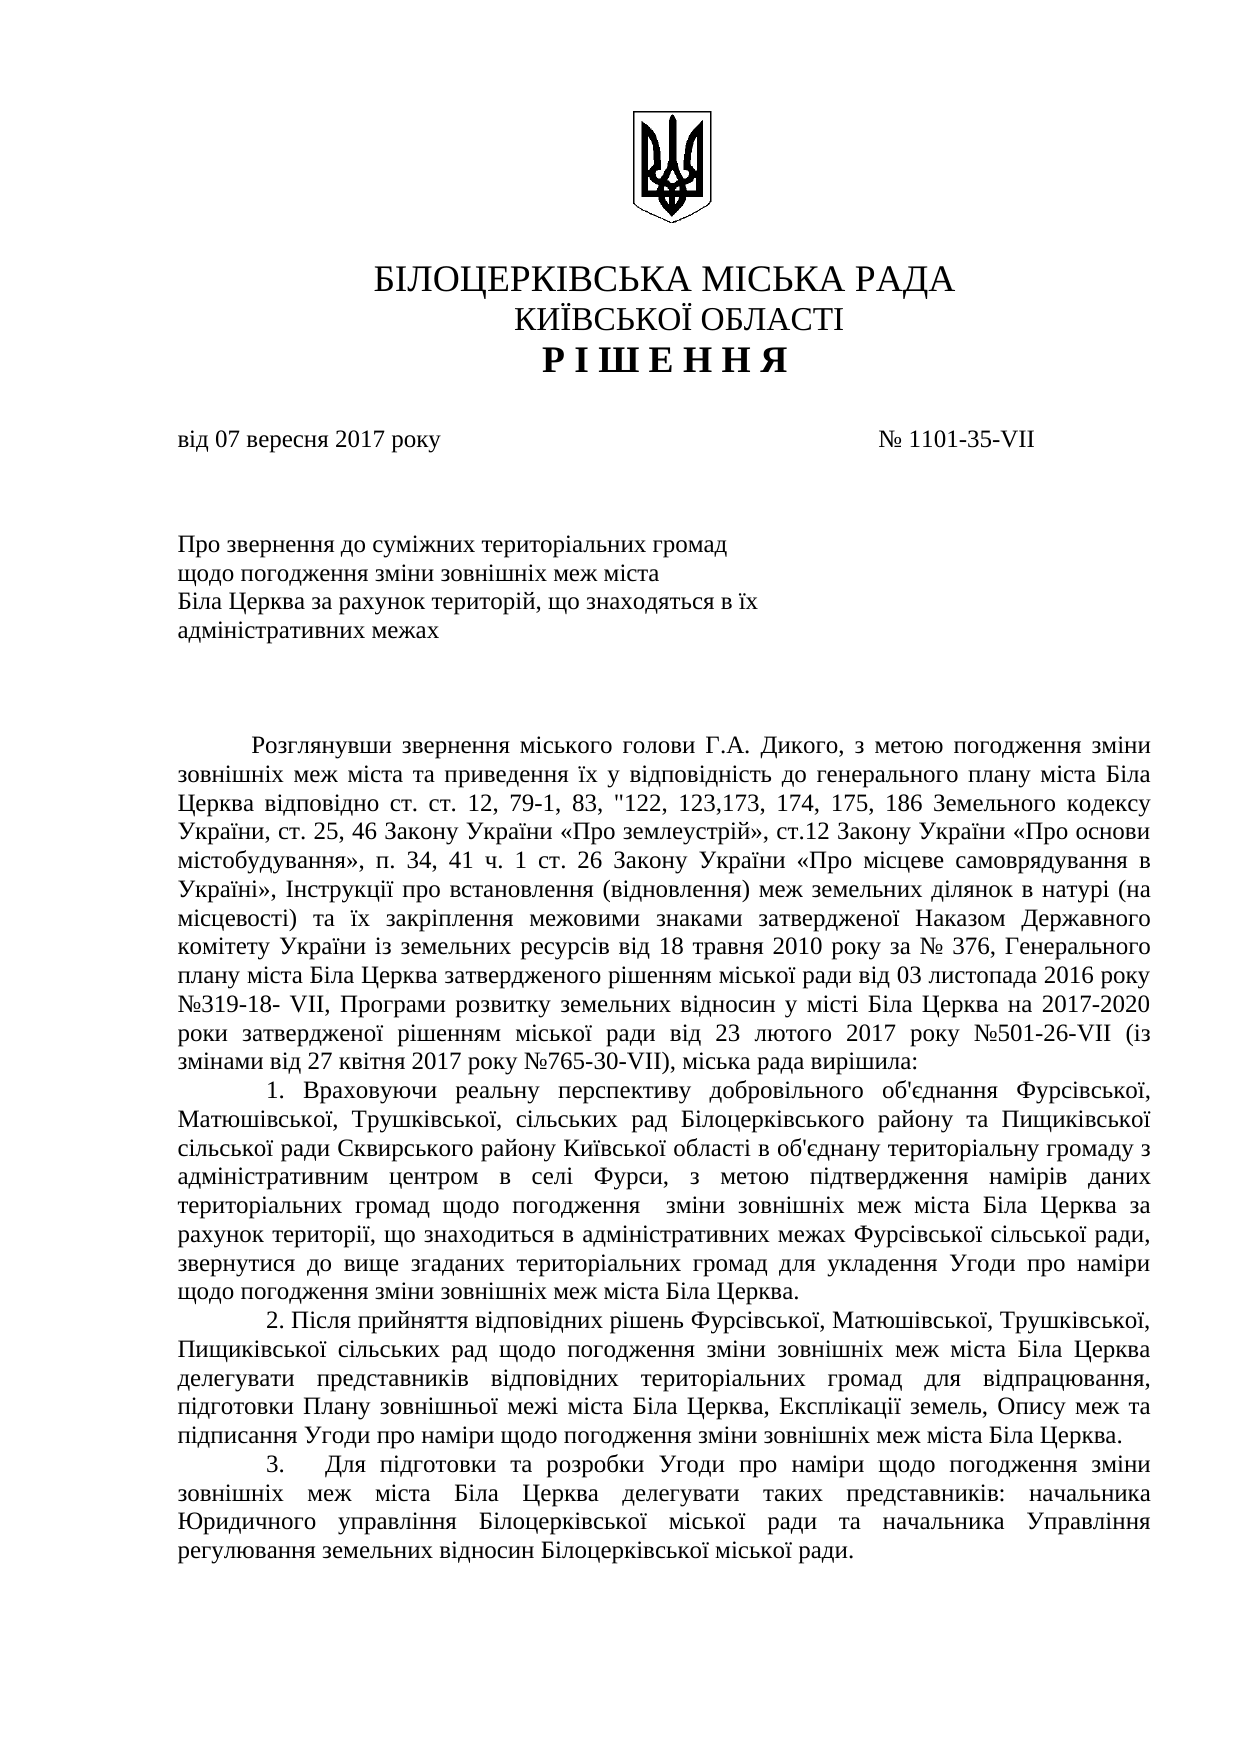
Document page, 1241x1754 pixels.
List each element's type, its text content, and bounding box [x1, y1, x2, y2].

text адміністративних межах [177, 615, 1152, 644]
text БІЛОЦЕРКІВСЬКА МІСЬКА РАДА [177, 256, 1152, 299]
text 3. Для підготовки та розробки Угоди про наміри щодо погодження зміни зовнішніх меж міста Біла Церква делегувати таких представників: начальника Юридичного управління Білоцерківської міської ради та начальника Управління регулювання земельних відносин Білоцерківської міської ради. [177, 1449, 1152, 1564]
text Про звернення до суміжних територіальних громад [177, 529, 1152, 558]
picture [627, 104, 721, 231]
text Розглянувши звернення міського голови Г.А. Дикого, з метою погодження зміни зовнішніх меж міста та приведення їх у відповідність до генерального плану міста Біла Церква відповідно ст. ст. 12, 79-1, 83, "122, 123,173, 174, 175, 186 Земельного кодексу України, ст. 25, 46 Закону України «Про землеустрій», ст.12 Закону України «Про основи містобудування», п. 34, 41 ч. 1 ст. 26 Закону України «Про місцеве самоврядування в Україні», Інструкції про встановлення (відновлення) меж земельних ділянок в натурі (на місцевості) та їх закріплення межовими знаками затвердженої Наказом Державного комітету України із земельних ресурсів від 18 травня 2010 року за № 376, Генерального плану міста Біла Церква затвердженого рішенням міської ради від 03 листопада 2016 року №319-18- VII, Програми розвитку земельних відносин у місті Біла Церква на 2017-2020 роки затвердженої рішенням міської ради від 23 лютого 2017 року №501-26-VII (із змінами від 27 квітня 2017 року №765-30-VII), міська рада вирішила: [177, 730, 1152, 1075]
text Р І Ш Е Н Н Я [177, 337, 1152, 381]
text щодо погодження зміни зовнішніх меж міста [177, 558, 1152, 586]
text КИЇВСЬКОЇ ОБЛАСТІ [177, 299, 1152, 337]
text 2. Після прийняття відповідних рішень Фурсівської, Матюшівської, Трушківської, Пищиківської сільських рад щодо погодження зміни зовнішніх меж міста Біла Церква делегувати представників відповідних територіальних громад для відпрацювання, підготовки Плану зовнішньої межі міста Біла Церква, Експлікації земель, Опису меж та підписання Угоди про наміри щодо погодження зміни зовнішніх меж міста Біла Церква. [177, 1305, 1152, 1449]
text Біла Церква за рахунок територій, що знаходяться в їх [177, 586, 1152, 615]
text 1. Враховуючи реальну перспективу добровільного об'єднання Фурсівської, Матюшівської, Трушківської, сільських рад Білоцерківського району та Пищиківської сільської ради Сквирського району Київської області в об'єднану територіальну громаду з адміністративним центром в селі Фурси, з метою підтвердження намірів даних територіальних громад щодо погодження зміни зовнішніх меж міста Біла Церква за рахунок території, що знаходиться в адміністративних межах Фурсівської сільської ради, звернутися до вище згаданих територіальних громад для укладення Угоди про наміри щодо погодження зміни зовнішніх меж міста Біла Церква. [177, 1075, 1152, 1305]
text від 07 вересня 2017 року № 1101-35-VII [177, 424, 1152, 452]
